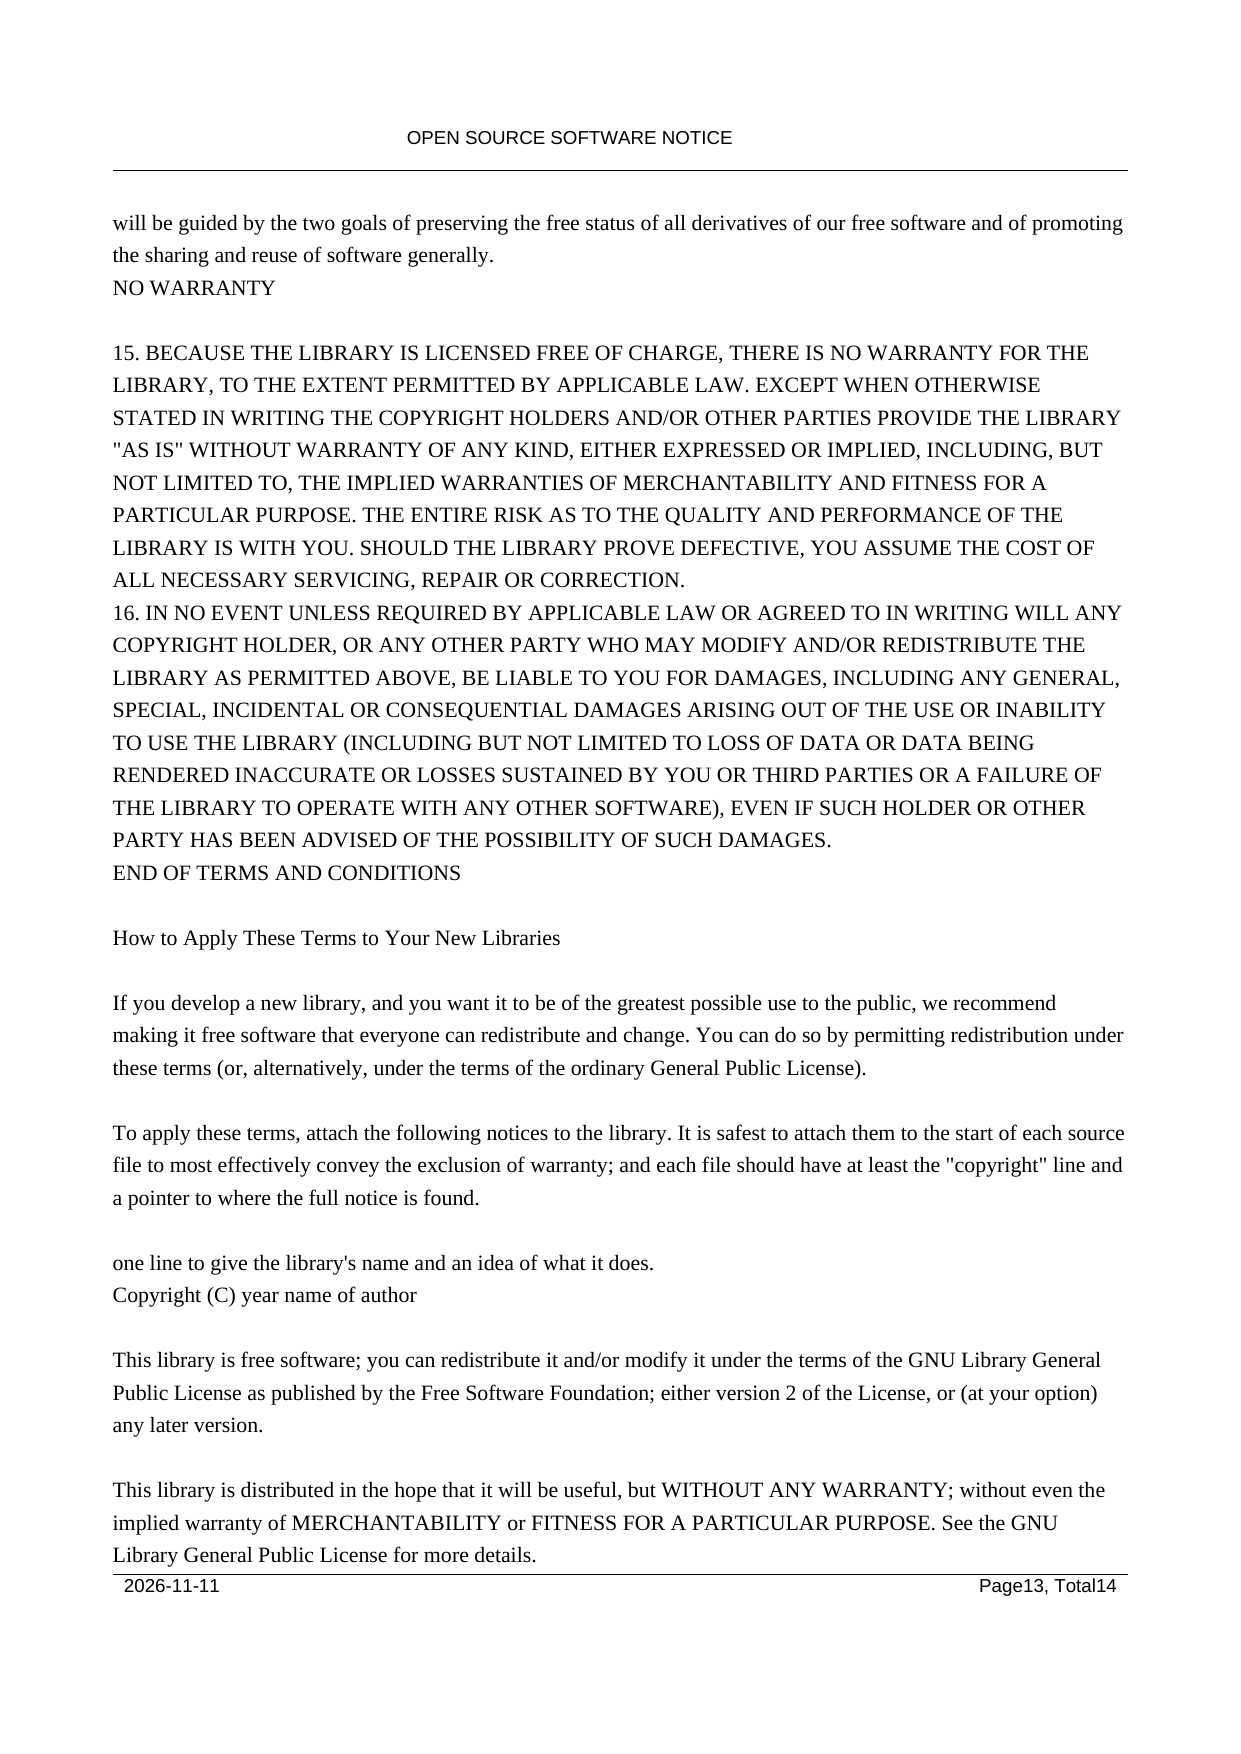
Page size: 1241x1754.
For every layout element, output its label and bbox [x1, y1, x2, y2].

text [112, 206, 1128, 1571]
